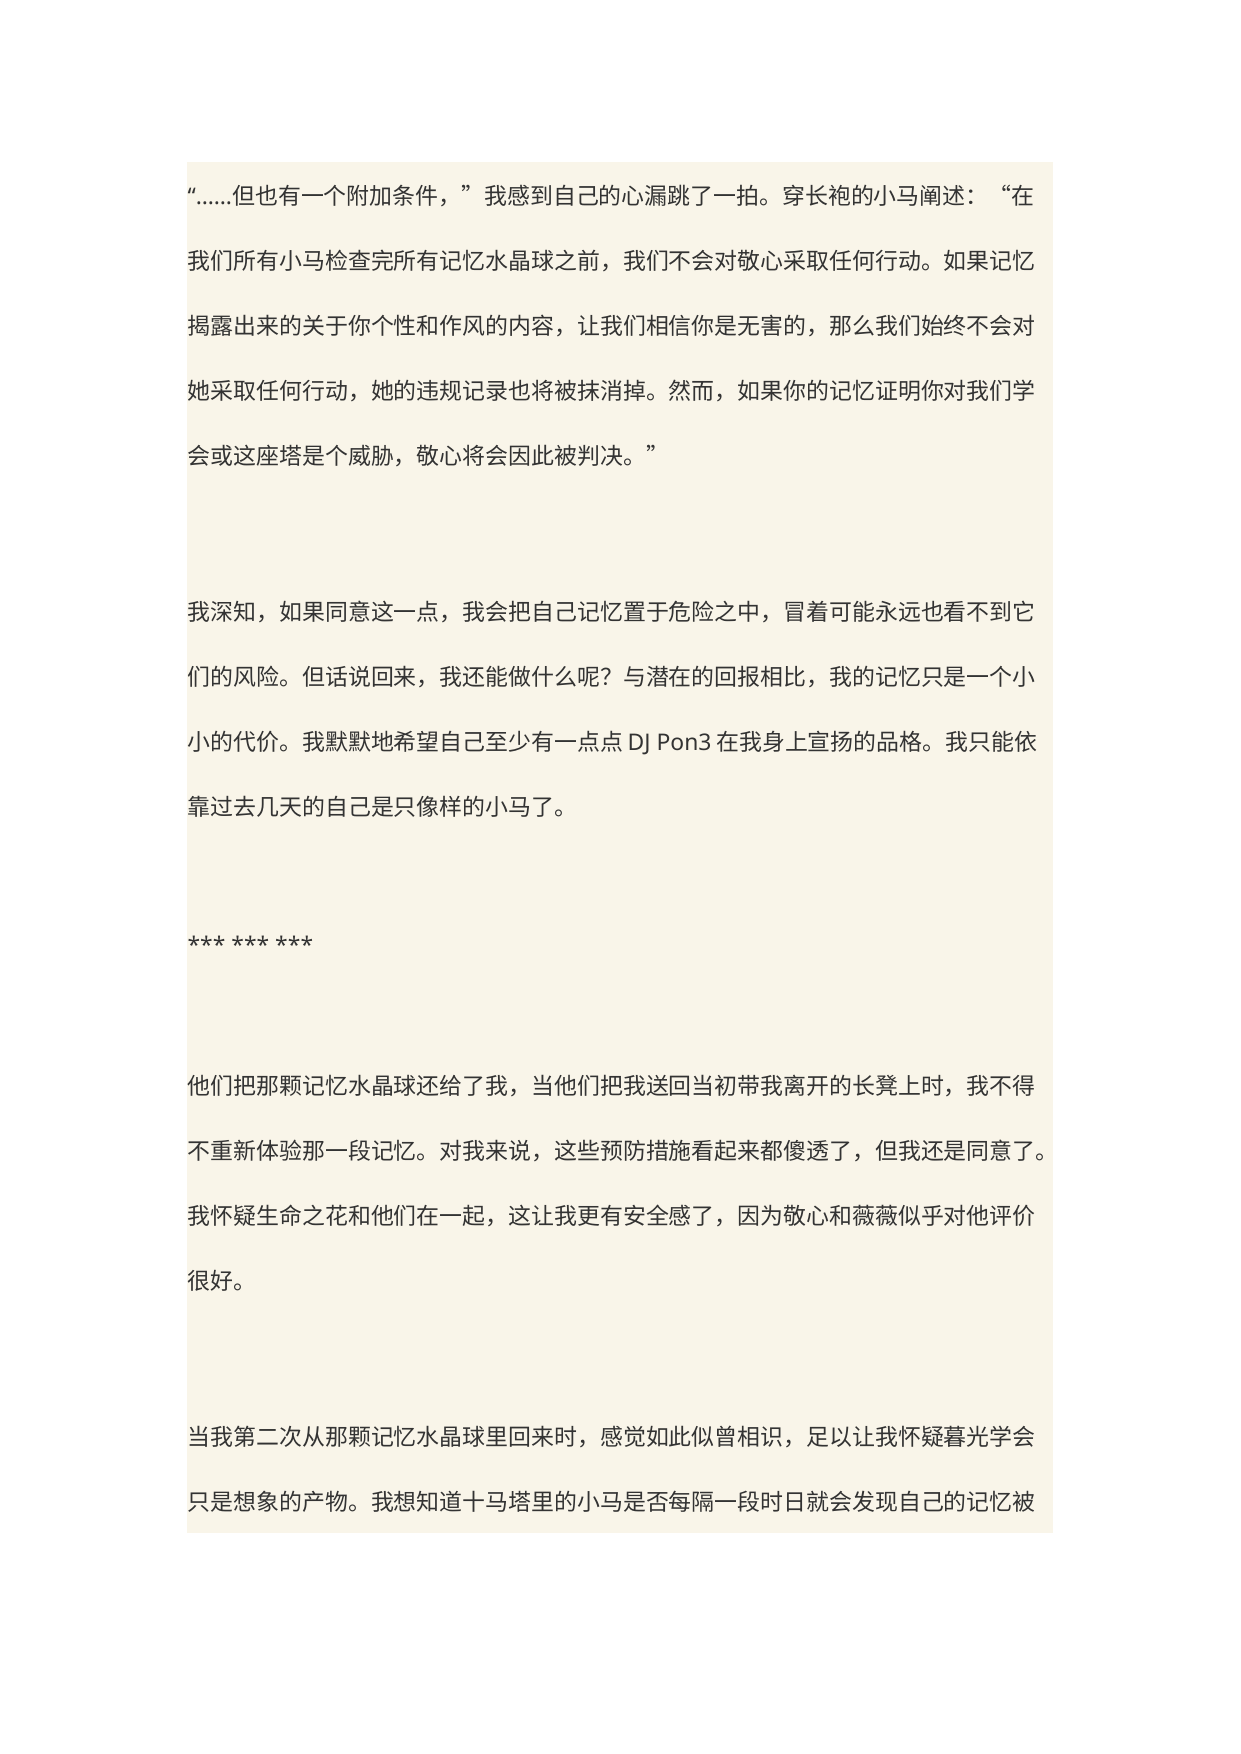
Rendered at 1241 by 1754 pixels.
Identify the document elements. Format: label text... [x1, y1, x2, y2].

text 我深知，如果同意这一点，我会把自己记忆置于危险之中，冒着可能永远也看不到它们的风险。但话说回来，我还能做什么呢？与潜在的回报相比，我的记忆只是一个小小的代价。我默默地希望自己至少有一点点DJ Pon3在我身上宣扬的品格。我只能依靠过去几天的自己是只像样的小马了。 [187, 578, 1053, 838]
text *** *** *** [187, 929, 1053, 961]
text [187, 1403, 1053, 1533]
text “……但也有一个附加条件，”我感到自己的心漏跳了一拍。穿长袍的小马阐述：“在我们所有小马检查完所有记忆水晶球之前，我们不会对敬心采取任何行动。如果记忆揭露出来的关于你个性和作风的内容，让我们相信你是无害的，那么我们始终不会对她采取任何行动，她的违规记录也将被抹消掉。然而，如果你的记忆证明你对我们学会或这座塔是个威胁，敬心将会因此被判决。” [187, 162, 1053, 487]
text 他们把那颗记忆水晶球还给了我，当他们把我送回当初带我离开的长凳上时，我不得不重新体验那一段记忆。对我来说，这些预防措施看起来都傻透了，但我还是同意了。我怀疑生命之花和他们在一起，这让我更有安全感了，因为敬心和薇薇似乎对他评价很好。 [187, 1052, 1053, 1312]
